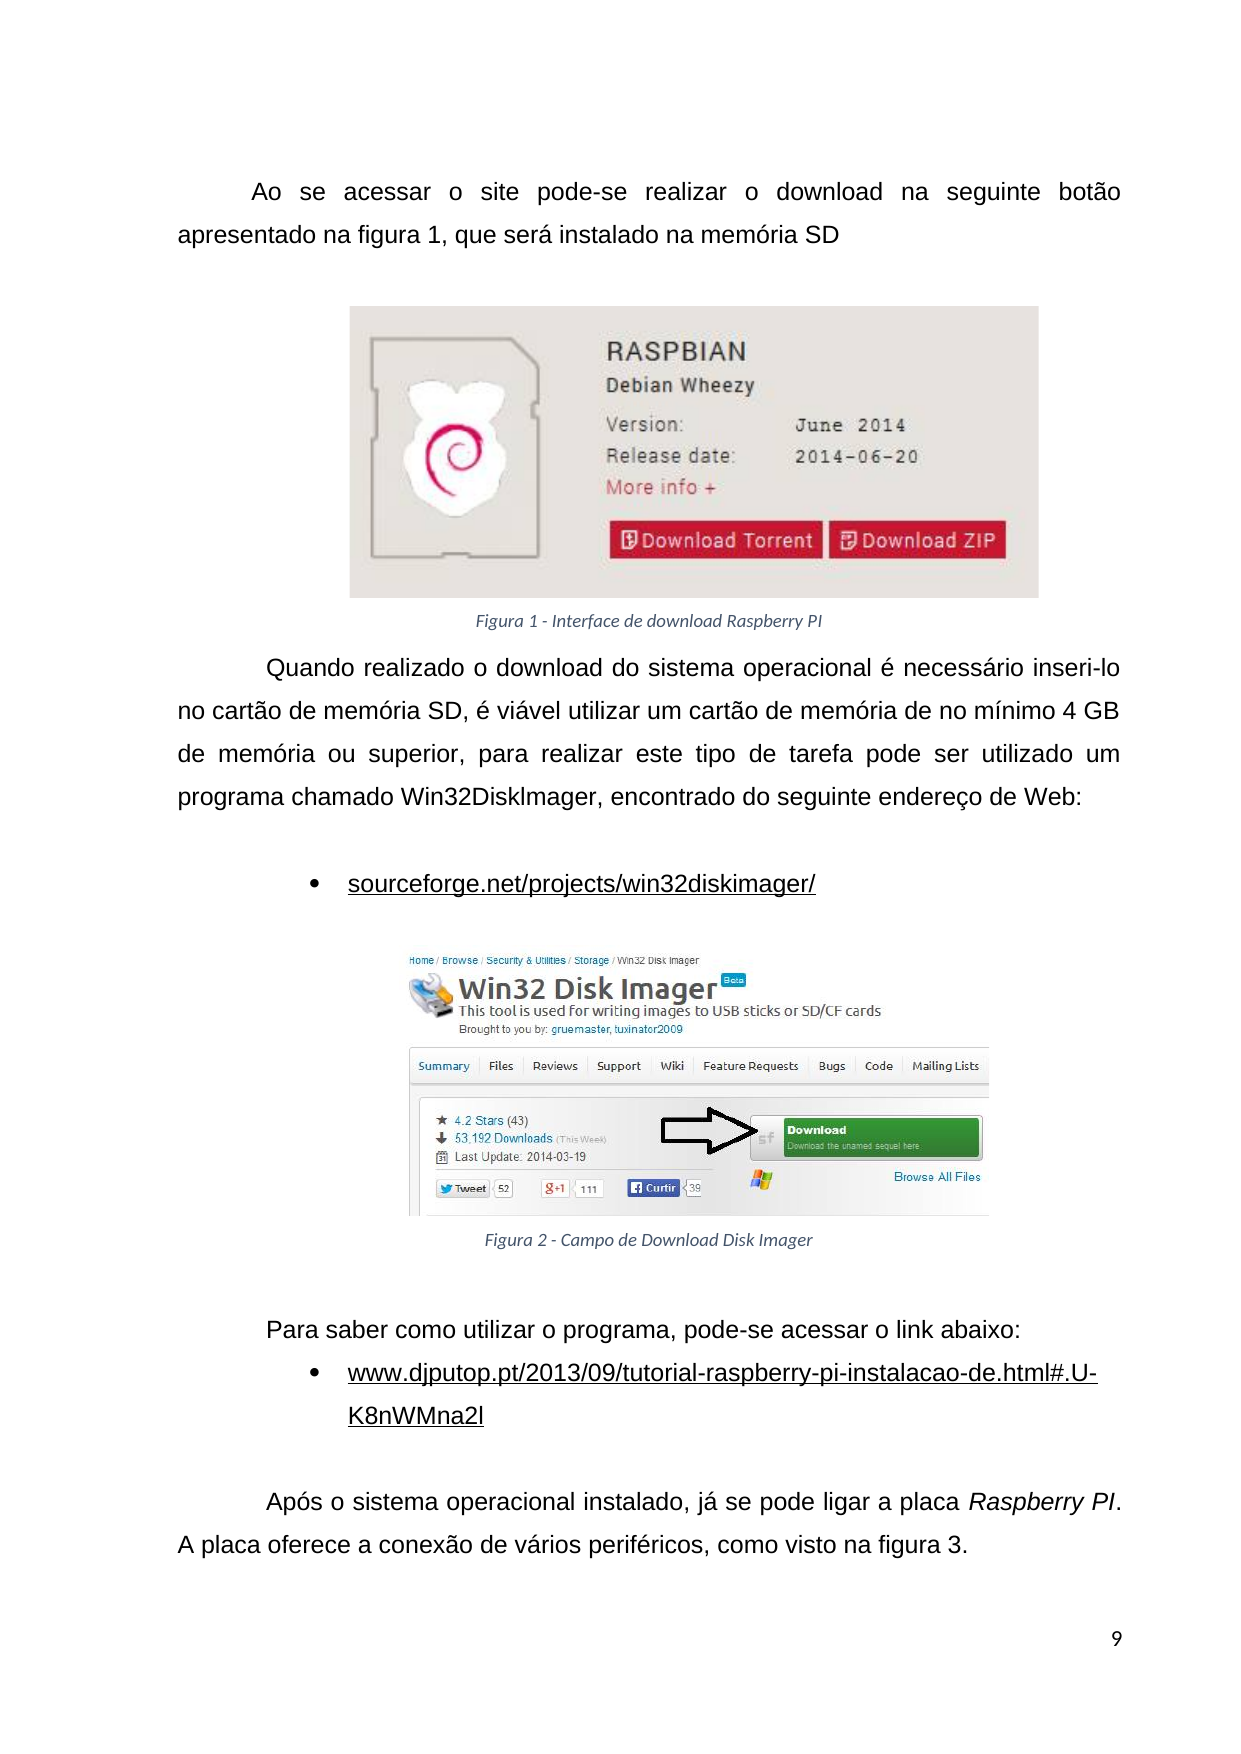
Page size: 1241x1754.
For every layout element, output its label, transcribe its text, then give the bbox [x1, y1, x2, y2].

text Ao se acessar o site pode-se realizar o download na seguinte botão apresentado na figura 1, que será instalado na memória SD [177, 177, 1122, 249]
list sourceforge.net/projects/win32diskimager/ [310, 868, 1122, 897]
text Após o sistema operacional instalado, já se pode ligar a placa Raspberry PI. A placa oferece a conexão de vários periféricos, como visto na figura 3. [177, 1487, 1122, 1559]
text Quando realizado o download do sistema operacional é necessário inseri-lo no cartão de memória SD, é viável utilizar um cartão de memória de no mínimo 4 GB de memória ou superior, para realizar este tipo de tarefa pode ser utilizado um programa chamado Win32Disklmager, encontrado do seguinte endereço de Web: [177, 653, 1122, 811]
list www.djputop.pt/2013/09/tutorial-raspberry-pi-instalacao-de.html#.U-K8nWMna2l [310, 1358, 1122, 1430]
text Figura 1 - Interface de download Raspberry PI [177, 609, 1122, 632]
picture [349, 306, 1039, 598]
text Para saber como utilizar o programa, pode-se acessar o link abaixo: [177, 1314, 1122, 1343]
text Figura 2 - Campo de Download Disk Imager [177, 1228, 1122, 1251]
picture [398, 945, 990, 1216]
